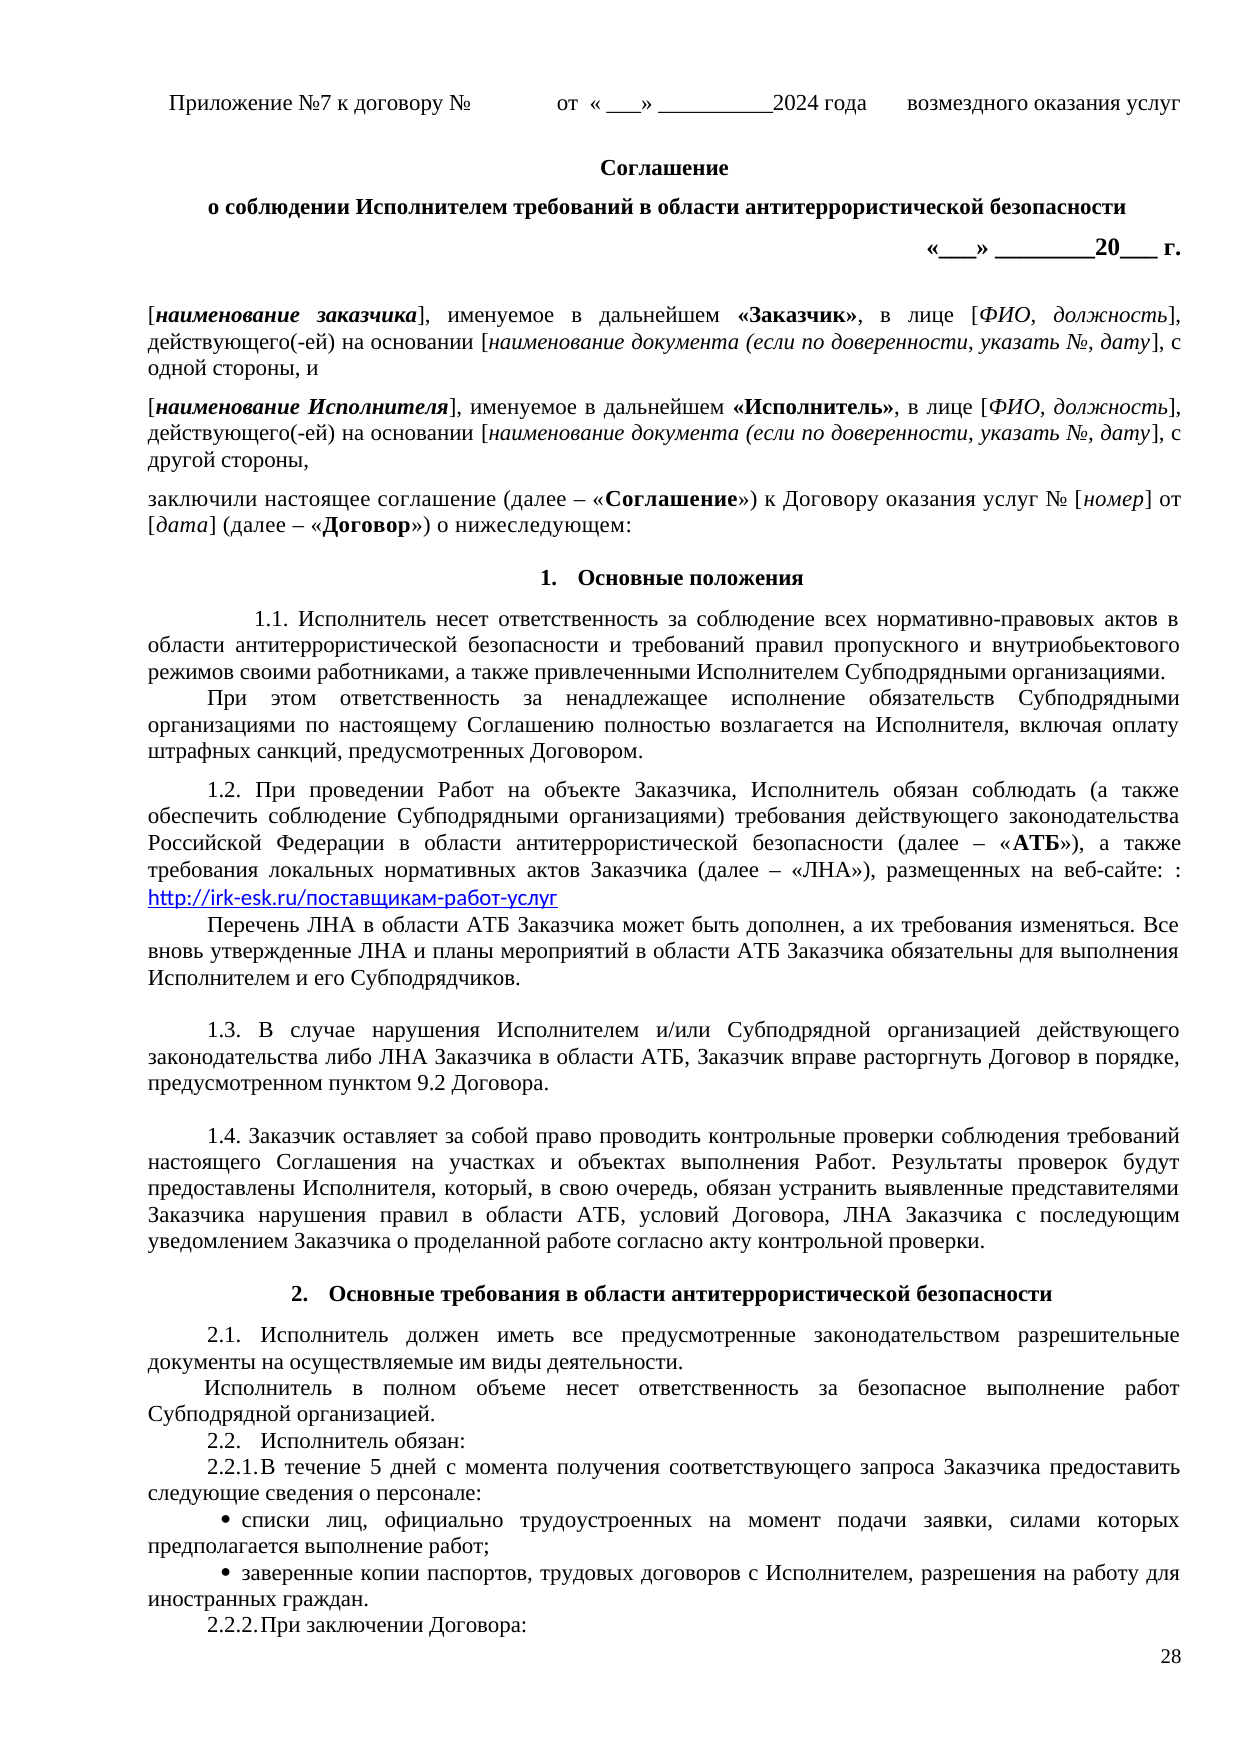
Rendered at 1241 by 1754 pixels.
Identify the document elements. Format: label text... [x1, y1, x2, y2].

list заверенные копии паспортов, трудовых договоров с Исполнителем, разрешения на работу для иностранных граждан. [148, 1558, 1181, 1611]
text Соглашение [148, 154, 1181, 180]
list При заключении Договора: [148, 1611, 1181, 1638]
list Исполнитель должен иметь все предусмотренные законодательством разрешительные документы на осуществляемые им виды деятельности. [148, 1321, 1181, 1374]
text 1.1. Исполнитель несет ответственность за соблюдение всех нормативно-правовых актов в области антитеррористической безопасности и требований правил пропускного и внутриобьектового режимов своими работниками, а также привлеченными Исполнителем Субподрядными организациями. [148, 605, 1181, 684]
text При этом ответственность за ненадлежащее исполнение обязательств Субподрядными организациями по настоящему Соглашению полностью возлагается на Исполнителя, включая оплату штрафных санкций, предусмотренных Договором. [148, 684, 1181, 763]
text о соблюдении Исполнителем требований в области антитеррористической безопасности [148, 193, 1181, 219]
text Перечень ЛНА в области АТБ Заказчика может быть дополнен, а их требования изменяться. Все вновь утвержденные ЛНА и планы мероприятий в области АТБ Заказчика обязательны для выполнения Исполнителем и его Субподрядчиков. [148, 911, 1181, 990]
text Приложение №7 к договору № от « ___» __________2024 года возмездного оказания услуг [148, 89, 1181, 115]
text 1.2. При проведении Работ на объекте Заказчика, Исполнитель обязан соблюдать (а также обеспечить соблюдение Субподрядными организациями) требования действующего законодательства Российской Федерации в области антитеррористической безопасности (далее – «АТБ»), а также требования локальных нормативных актов Заказчика (далее – «ЛНА»), размещенных на веб-сайте: : http://irk-esk.ru/поставщикам-работ-услуг [148, 776, 1181, 911]
list Исполнитель обязан: [148, 1427, 1181, 1453]
text «___» ________20___ г. [148, 232, 1181, 260]
text заключили настоящее соглашение (далее – «Соглашение») к Договору оказания услуг № [номер] от [дата] (далее – «Договор») о нижеследующем: [148, 485, 1181, 537]
text 1.4. Заказчик оставляет за собой право проводить контрольные проверки соблюдения требований настоящего Соглашения на участках и объектах выполнения Работ. Результаты проверок будут предоставлены Исполнителя, который, в свою очередь, обязан устранить выявленные представителями Заказчика нарушения правил в области АТБ, условий Договора, ЛНА Заказчика с последующим уведомлением Заказчика о проделанной работе согласно акту контрольной проверки. [148, 1122, 1181, 1253]
list списки лиц, официально трудоустроенных на момент подачи заявки, силами которых предполагается выполнение работ; [148, 1506, 1181, 1558]
list Основные положения [162, 564, 1181, 590]
list Основные требования в области антитеррористической безопасности [162, 1280, 1181, 1306]
list В течение 5 дней с момента получения соответствующего запроса Заказчика предоставить следующие сведения о персонале: [148, 1453, 1181, 1506]
text Исполнитель в полном объеме несет ответственность за безопасное выполнение работ Субподрядной организацией. [148, 1374, 1181, 1427]
text [наименование заказчика], именуемое в дальнейшем «Заказчик», в лице [ФИО, должность], действующего(-ей) на основании [наименование документа (если по доверенности, указать №, дату], с одной стороны, и [148, 302, 1181, 381]
text [наименование Исполнителя], именуемое в дальнейшем «Исполнитель», в лице [ФИО, должность], действующего(-ей) на основании [наименование документа (если по доверенности, указать №, дату], с другой стороны, [148, 393, 1181, 472]
text 1.3. В случае нарушения Исполнителем и/или Субподрядной организацией действующего законодательства либо ЛНА Заказчика в области АТБ, Заказчик вправе расторгнуть Договор в порядке, предусмотренном пунктом 9.2 Договора. [148, 1016, 1181, 1095]
